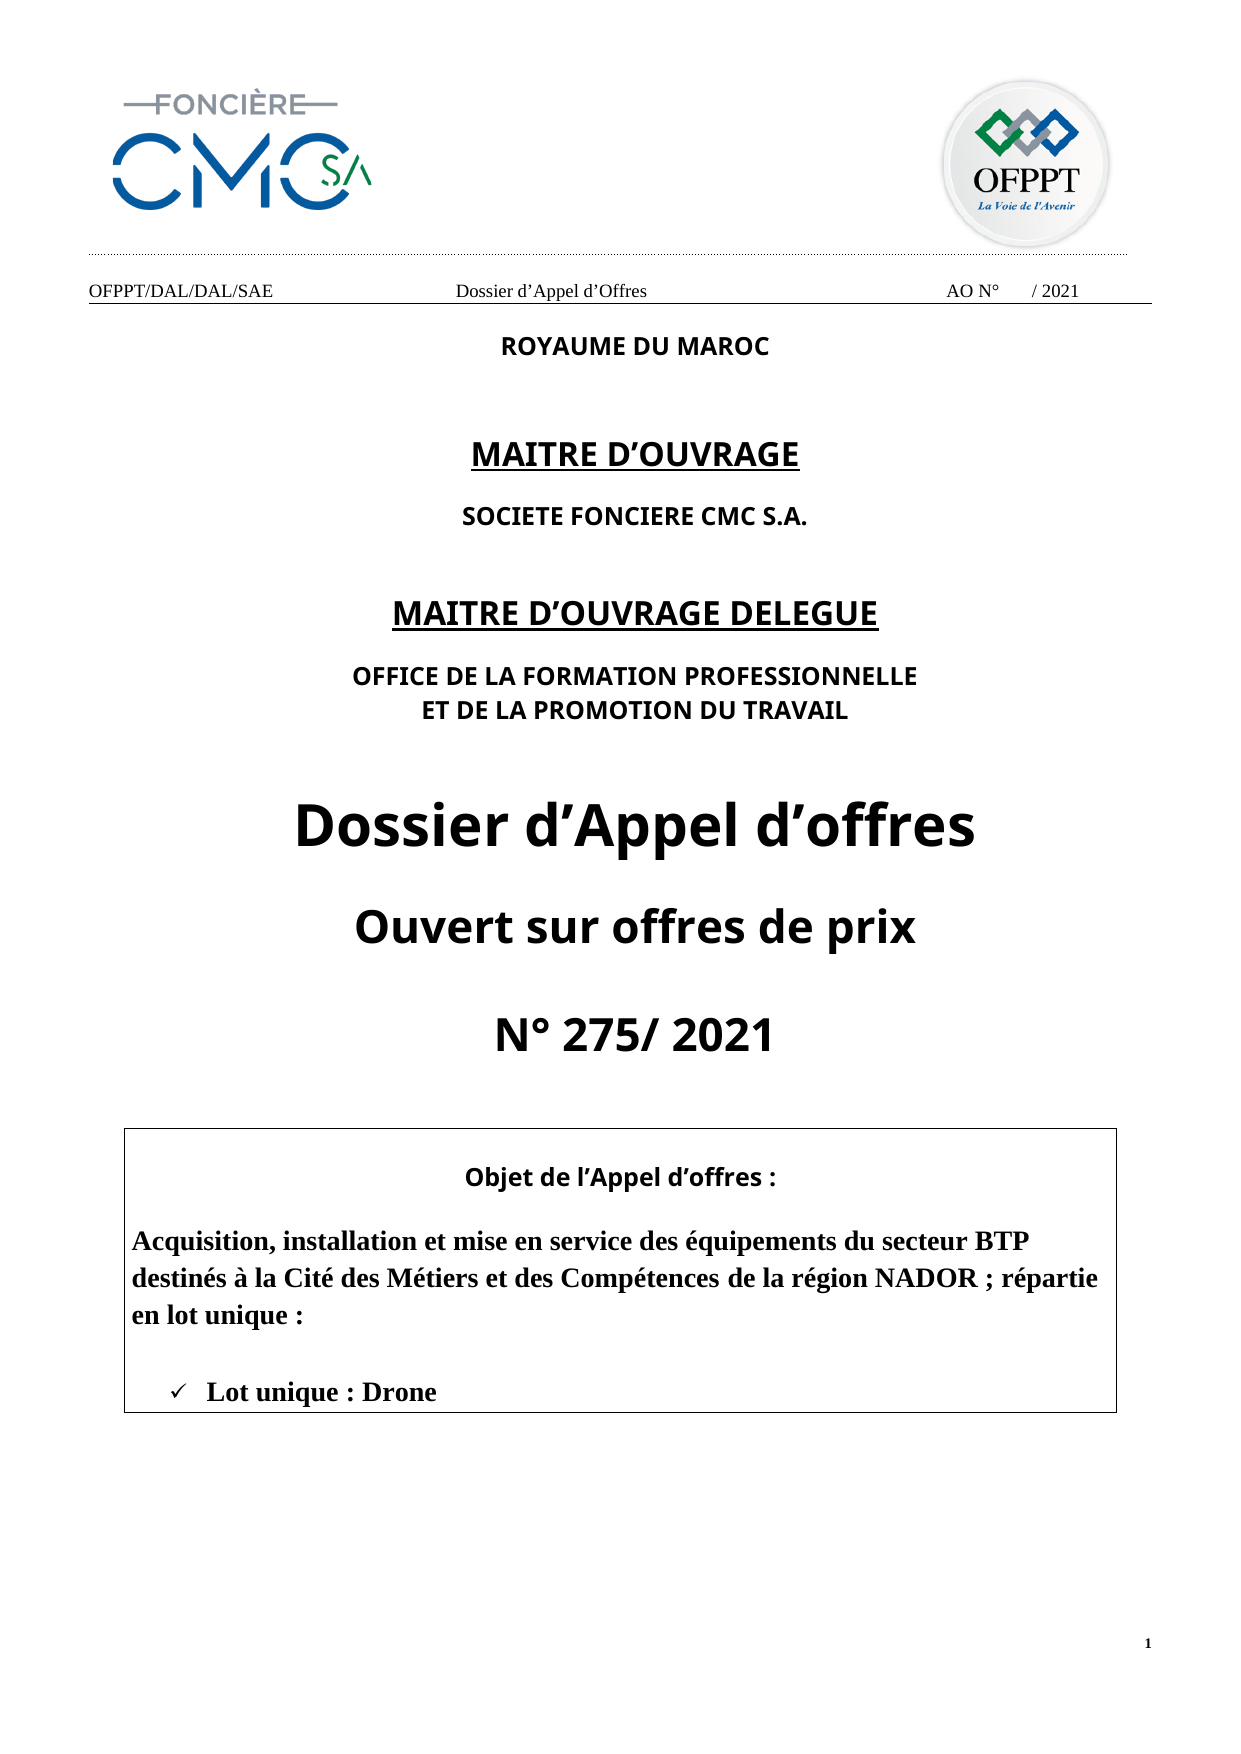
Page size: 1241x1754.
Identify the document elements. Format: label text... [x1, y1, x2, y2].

subtitle MAITRE D’OUVRAGE DELEGUE [118, 590, 1152, 636]
subtitle SOCIETE FONCIERE CMC S.A. [118, 499, 1152, 533]
picture [935, 73, 1116, 254]
subtitle ROYAUME DU MAROC [118, 328, 1152, 362]
text Ouvert sur offres de prix [118, 895, 1152, 957]
subtitle MAITRE D’OUVRAGE [118, 431, 1152, 476]
table_header Objet de l’Appel d’offres : Acquisition, installation et mise en service des équipements du secteur BTP destinés à la Cité des Métiers et des Compétences de la région NADOR ; répartie en lot unique : Lot unique : Drone [125, 1129, 1116, 1412]
subtitle Dossier d’Appel d’offres [118, 784, 1152, 863]
text N° 275/ 2021 [118, 1002, 1152, 1065]
picture [112, 88, 372, 210]
subtitle ET DE LA PROMOTION DU TRAVAIL [118, 692, 1152, 726]
subtitle OFFICE DE LA FORMATION PROFESSIONNELLE [118, 658, 1152, 692]
